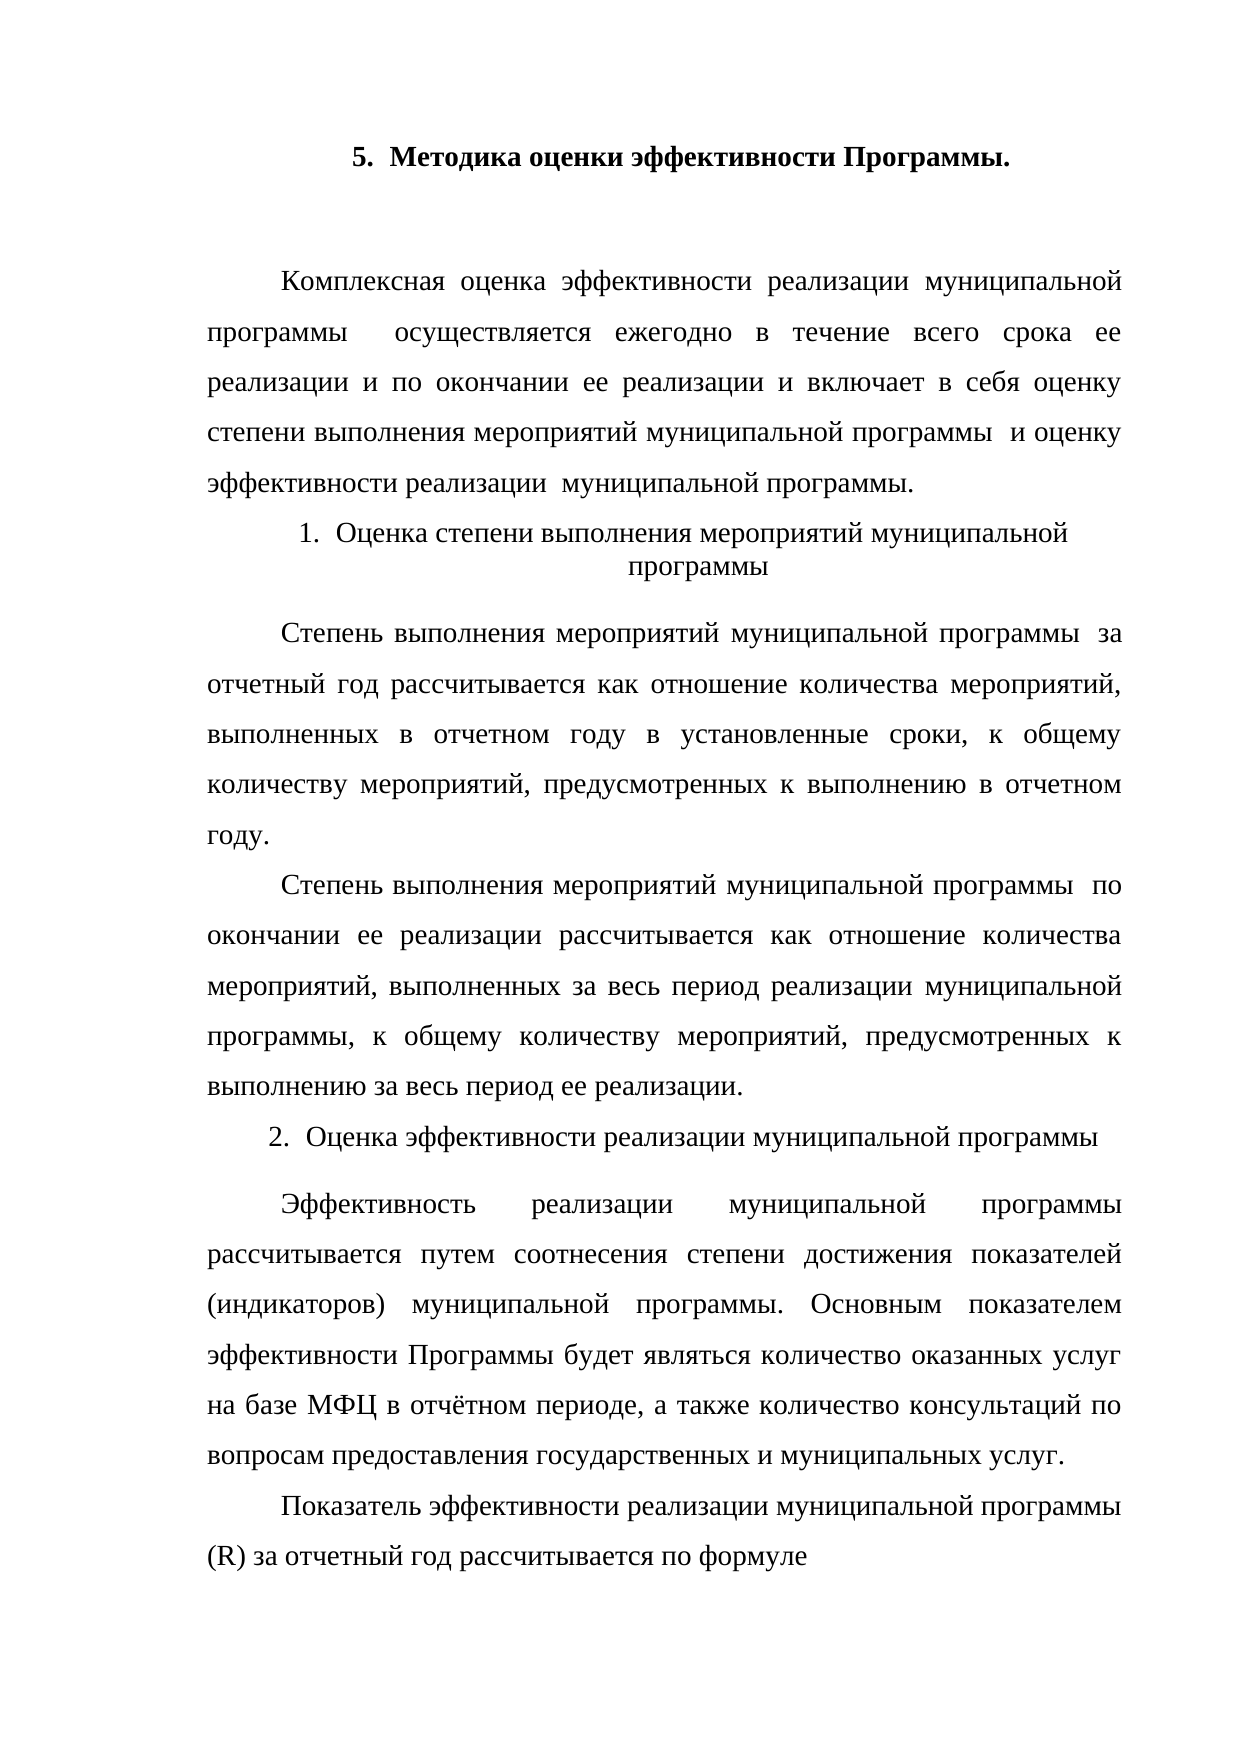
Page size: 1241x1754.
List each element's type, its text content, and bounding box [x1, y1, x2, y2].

list Оценка степени выполнения мероприятий муниципальной программы [244, 515, 1122, 582]
text Эффективность реализации муниципальной программы рассчитывается путем соотнесения степени достижения показателей (индикаторов) муниципальной программы. Основным показателем эффективности Программы будет являться количество оказанных услуг на базе МФЦ в отчётном периоде, а также количество консультаций по вопросам предоставления государственных и муниципальных услуг. [207, 1186, 1122, 1471]
list Методика оценки эффективности Программы. [244, 98, 1118, 172]
list Оценка эффективности реализации муниципальной программы [244, 1119, 1122, 1152]
text Степень выполнения мероприятий муниципальной программы по окончании ее реализации рассчитывается как отношение количества мероприятий, выполненных за весь период реализации муниципальной программы, к общему количеству мероприятий, предусмотренных к выполнению за весь период ее реализации. [207, 867, 1122, 1102]
text Комплексная оценка эффективности реализации муниципальной программы осуществляется ежегодно в течение всего срока ее реализации и по окончании ее реализации и включает в себя оценку степени выполнения мероприятий муниципальной программы и оценку эффективности реализации муниципальной программы. [207, 263, 1122, 498]
text Степень выполнения мероприятий муниципальной программы за отчетный год рассчитывается как отношение количества мероприятий, выполненных в отчетном году в установленные сроки, к общему количеству мероприятий, предусмотренных к выполнению в отчетном году. [207, 616, 1122, 850]
text Показатель эффективности реализации муниципальной программы (R) за отчетный год рассчитывается по формуле [207, 1488, 1122, 1572]
